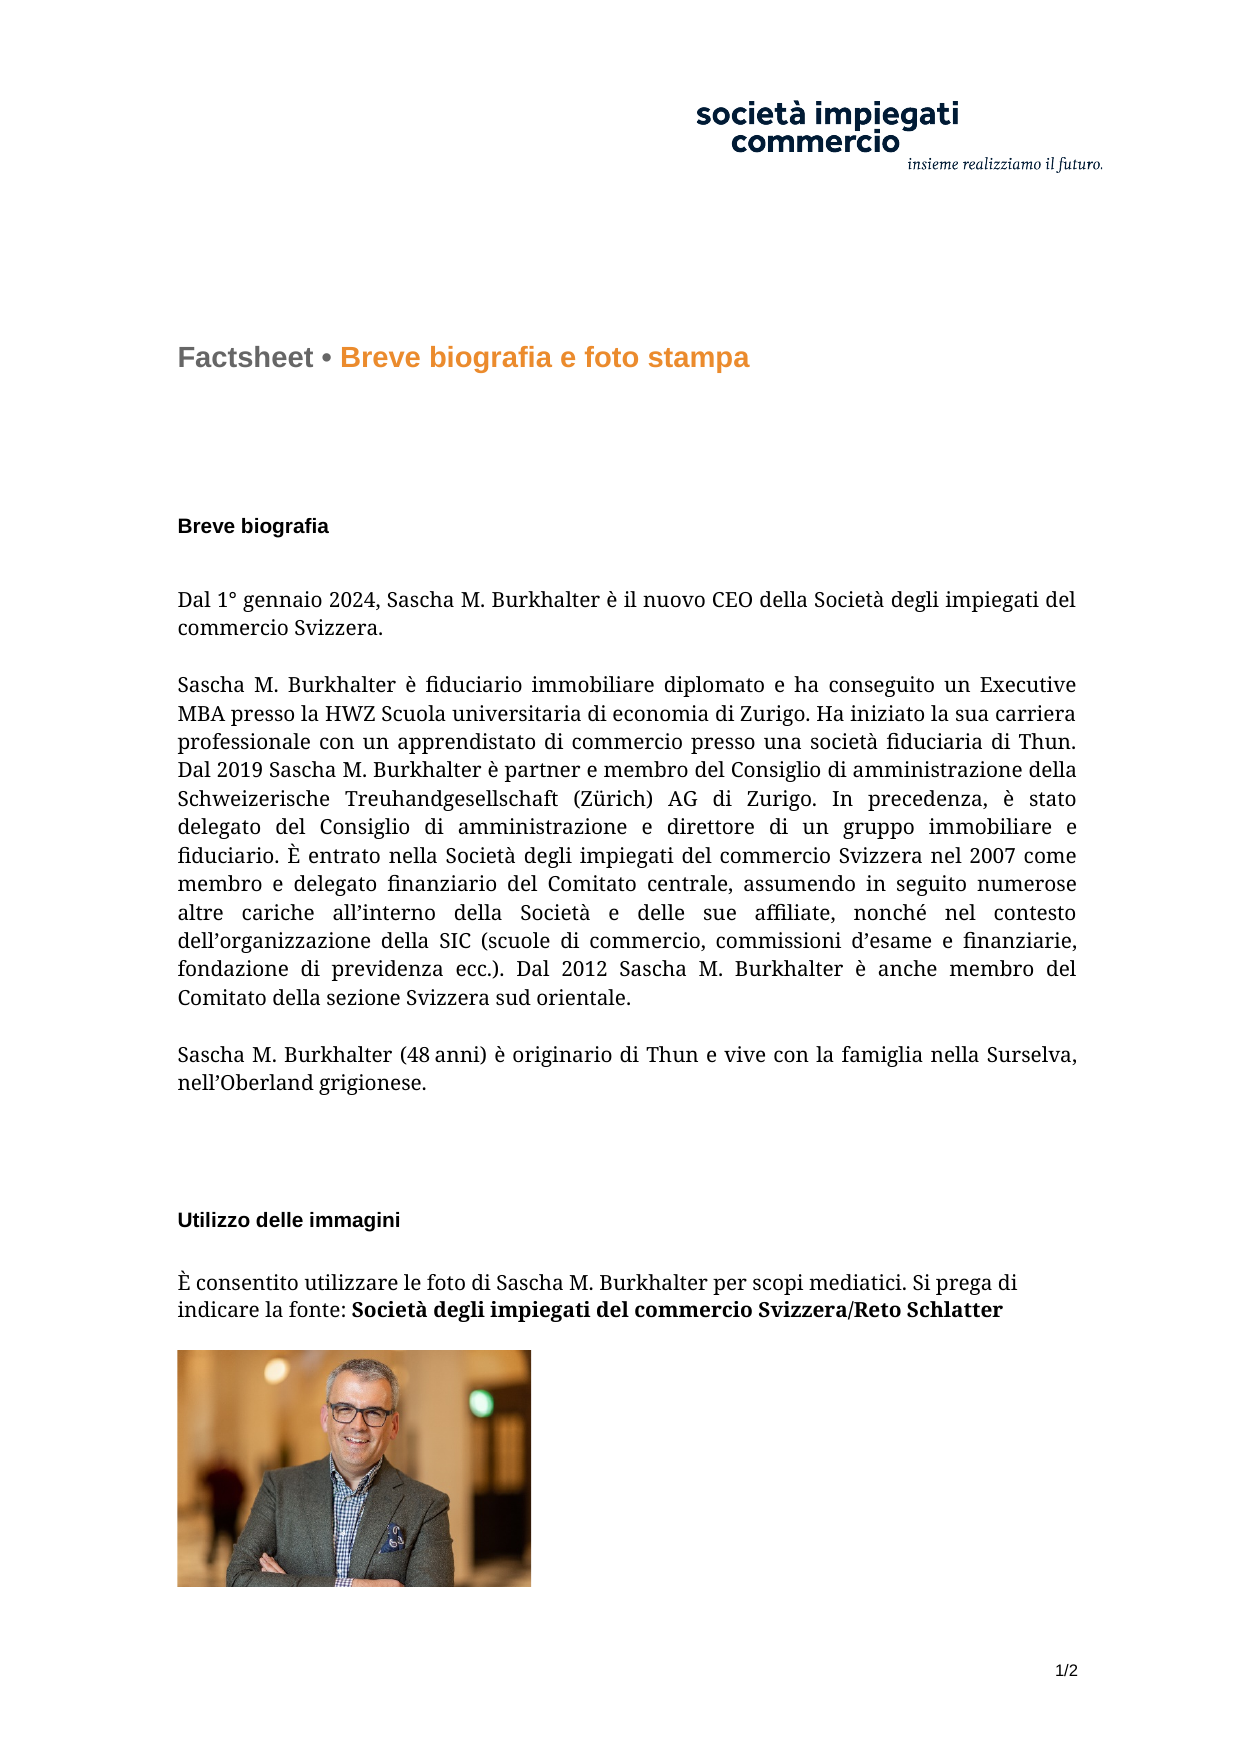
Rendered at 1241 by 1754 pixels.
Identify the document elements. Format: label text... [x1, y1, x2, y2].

text Sascha M. Burkhalter (48 anni) è originario di Thun e vive con la famiglia nella Surselva, nell’Oberland grigionese. [177, 1040, 1078, 1097]
picture [696, 100, 1103, 173]
subtitle Breve biografia [177, 494, 1078, 544]
title Utilizzo delle immagini [177, 1204, 1078, 1231]
text È consentito utilizzare le foto di Sascha M. Burkhalter per scopi mediatici. Si prega di indicare la fonte: Società degli impiegati del commercio Svizzera/Reto Schlatter [177, 1269, 1078, 1323]
text Sascha M. Burkhalter è fiduciario immobiliare diplomato e ha conseguito un Executive MBA presso la HWZ Scuola universitaria di economia di Zurigo. Ha iniziato la sua carriera professionale con un apprendistato di commercio presso una società fiduciaria di Thun. Dal 2019 Sascha M. Burkhalter è partner e membro del Consiglio di amministrazione della Schweizerische Treuhandgesellschaft (Zürich) AG di Zurigo. In precedenza, è stato delegato del Consiglio di amministrazione e direttore di un gruppo immobiliare e fiduciario. È entrato nella Società degli impiegati del commercio Svizzera nel 2007 come membro e delegato finanziario del Comitato centrale, assumendo in seguito numerose altre cariche all’interno della Società e delle sue affiliate, nonché nel contesto dell’organizzazione della SIC (scuole di commercio, commissioni d’esame e finanziarie, fondazione di previdenza ecc.). Dal 2012 Sascha M. Burkhalter è anche membro del Comitato della sezione Svizzera sud orientale. [177, 670, 1078, 1011]
text Dal 1° gennaio 2024, Sascha M. Burkhalter è il nuovo CEO della Società degli impiegati del commercio Svizzera. [177, 585, 1078, 642]
text Factsheet • Breve biografia e foto stampa [177, 327, 1078, 377]
picture [177, 1350, 532, 1587]
